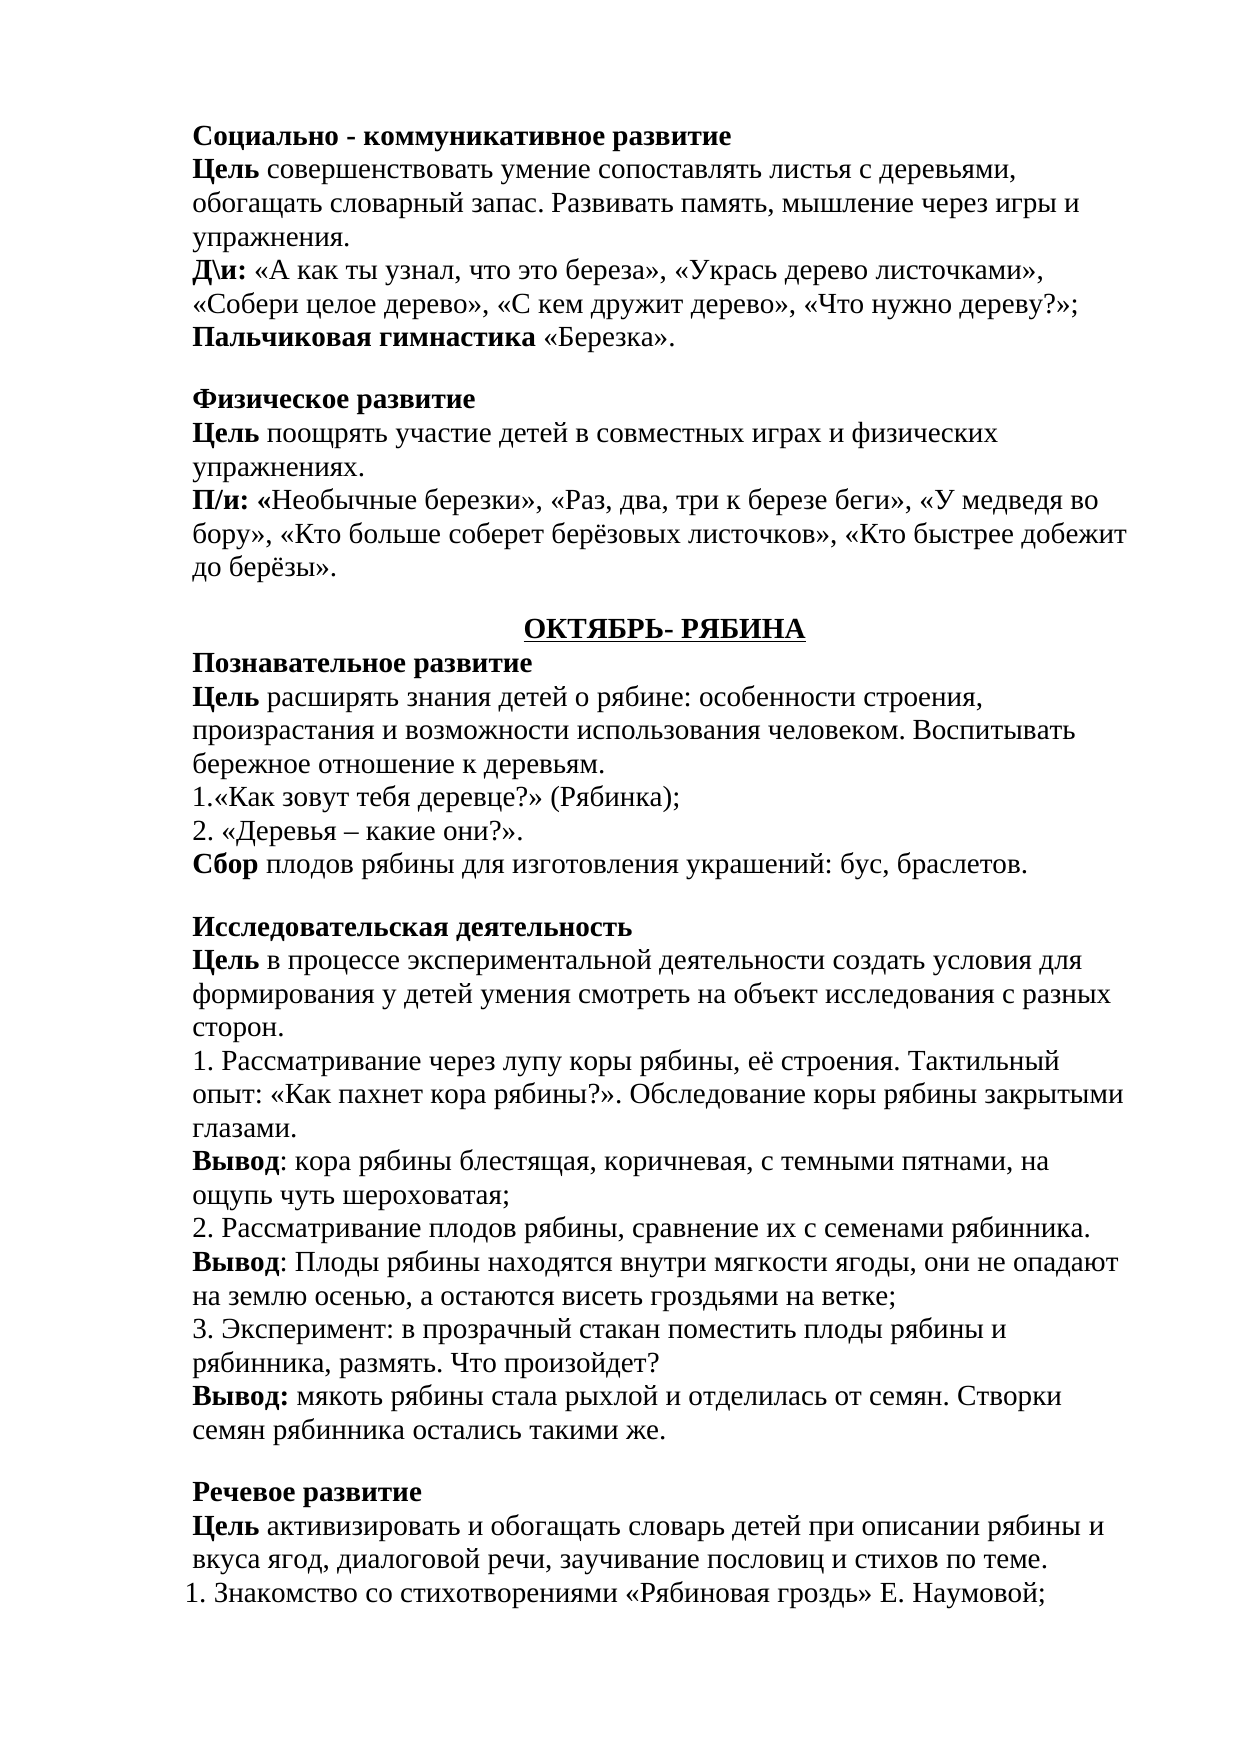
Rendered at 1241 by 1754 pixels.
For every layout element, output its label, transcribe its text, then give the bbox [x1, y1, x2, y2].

text Цель совершенствовать умение сопоставлять листья с деревьями, обогащать словарный запас. Развивать память, мышление через игры и упражнения. [192, 152, 1137, 252]
text Речевое развитие [192, 1474, 1137, 1508]
text 2. «Деревья – какие они?». [192, 813, 1137, 846]
text Д\и: «А как ты узнал, что это береза», «Укрась дерево листочками», «Собери целое дерево», «С кем дружит дерево», «Что нужно дереву?»; [192, 252, 1137, 319]
text Вывод: Плоды рябины находятся внутри мягкости ягоды, они не опадают на землю осенью, а остаются висеть гроздьями на ветке; [192, 1244, 1137, 1311]
text Исследовательская деятельность [192, 909, 1137, 942]
text П/и: «Необычные березки», «Раз, два, три к березе беги», «У медведя во бору», «Кто больше соберет берёзовых листочков», «Кто быстрее добежит до берёзы». [192, 482, 1137, 583]
text Физическое развитие [192, 382, 1137, 415]
text 3. Эксперимент: в прозрачный стакан поместить плоды рябины и рябинника, размять. Что произойдет? [192, 1311, 1137, 1378]
text 1.«Как зовут тебя деревце?» (Рябинка); [177, 779, 1152, 813]
text 1. Рассматривание через лупу коры рябины, её строения. Тактильный опыт: «Как пахнет кора рябины?». Обследование коры рябины закрытыми глазами. [192, 1043, 1137, 1143]
text Цель расширять знания детей о рябине: особенности строения, произрастания и возможности использования человеком. Воспитывать бережное отношение к деревьям. [192, 679, 1137, 779]
text Цель в процессе экспериментальной деятельности создать условия для формирования у детей умения смотреть на объект исследования с разных сторон. [192, 942, 1137, 1043]
text Сбор плодов рябины для изготовления украшений: бус, браслетов. [192, 846, 1137, 880]
text Познавательное развитие [192, 645, 1137, 679]
text Цель активизировать и обогащать словарь детей при описании рябины и вкуса ягод, диалоговой речи, заучивание пословиц и стихов по теме. [192, 1508, 1137, 1575]
text Социально - коммуникативное развитие [192, 118, 1137, 152]
text Вывод: мякоть рябины стала рыхлой и отделилась от семян. Створки семян рябинника остались такими же. [192, 1378, 1137, 1445]
text 2. Рассматривание плодов рябины, сравнение их с семенами рябинника. [192, 1211, 1137, 1244]
text 1. Знакомство со стихотворениями «Рябиновая гроздь» Е. Наумовой; [177, 1575, 1152, 1608]
text Пальчиковая гимнастика «Березка». [192, 319, 1137, 353]
text Вывод: кора рябины блестящая, коричневая, с темными пятнами, на ощупь чуть шероховатая; [192, 1143, 1137, 1211]
text Цель поощрять участие детей в совместных играх и физических упражнениях. [192, 415, 1137, 482]
text ОКТЯБРЬ- РЯБИНА [192, 612, 1137, 645]
